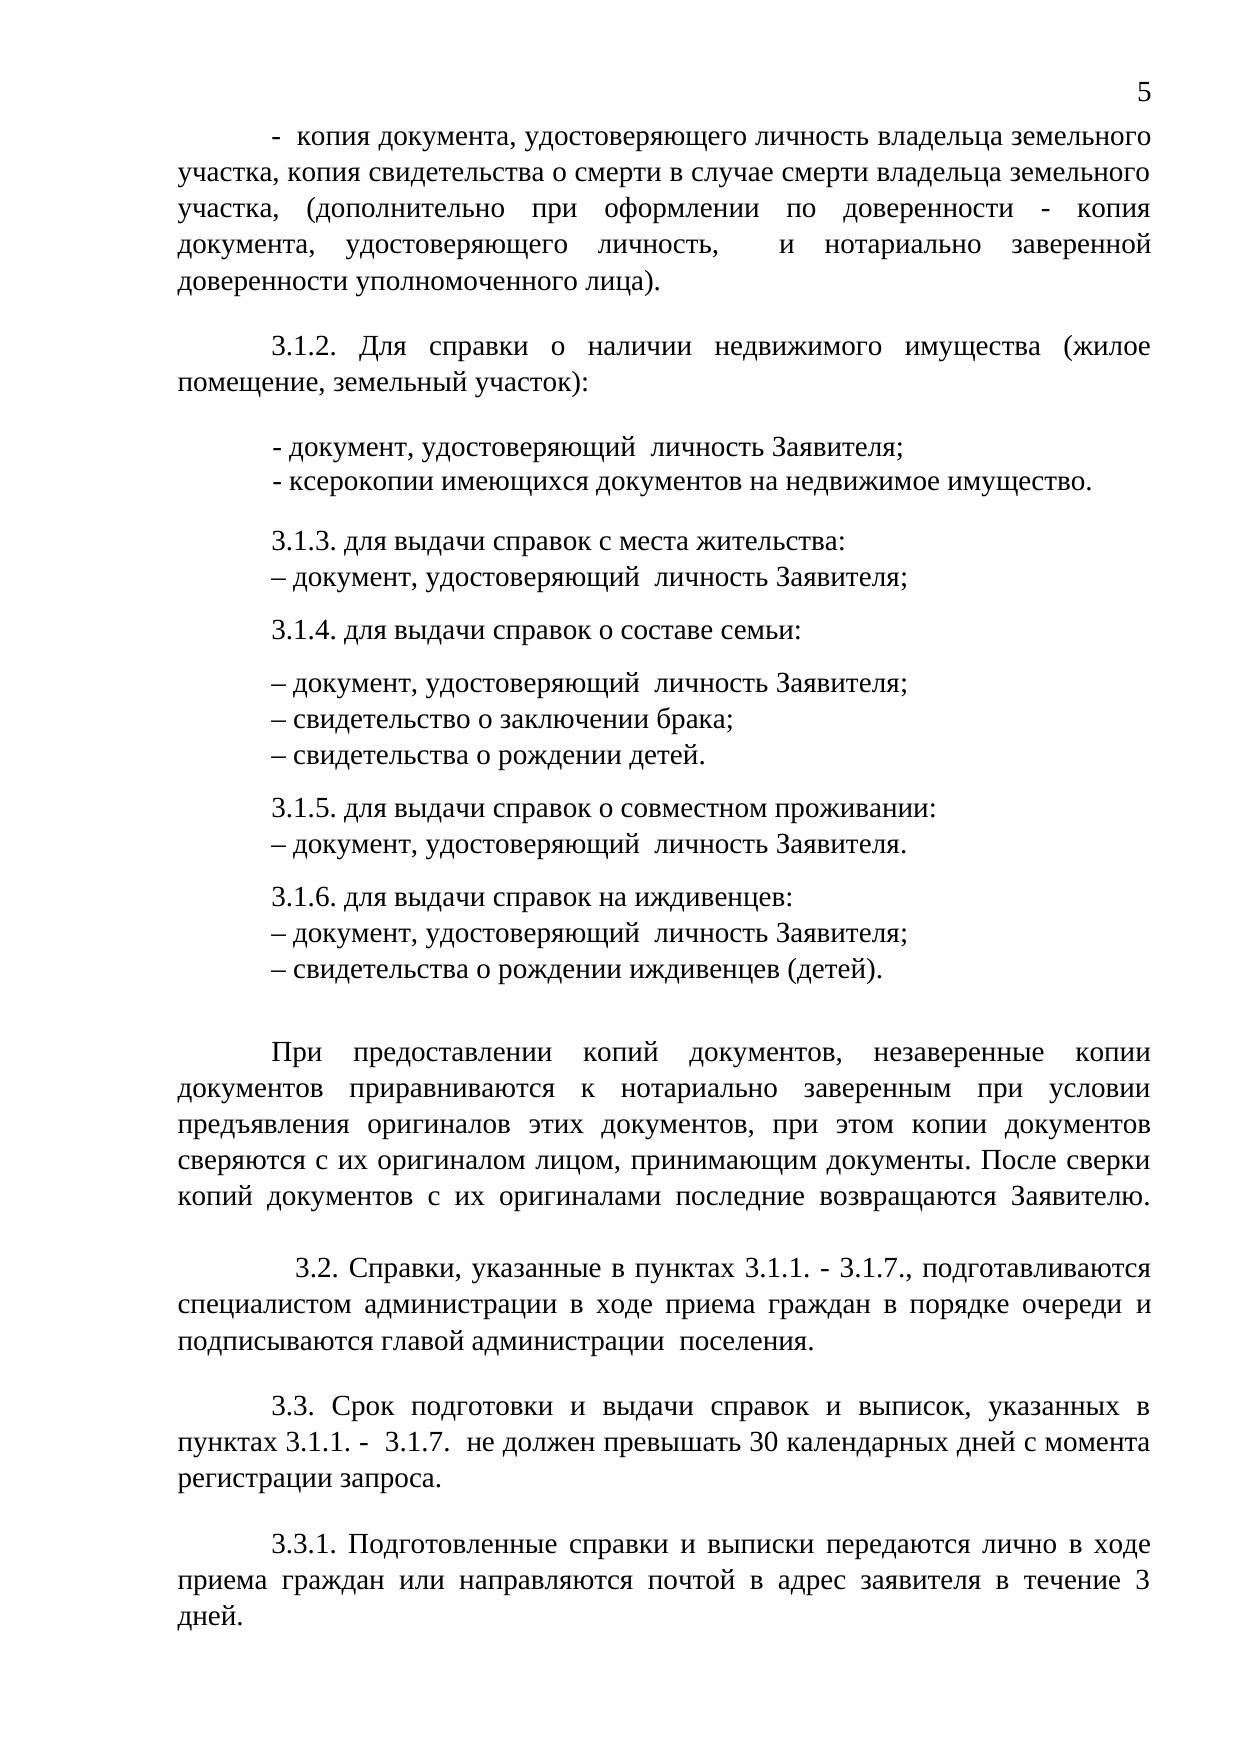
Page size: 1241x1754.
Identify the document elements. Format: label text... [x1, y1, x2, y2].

text 3.1.6. для выдачи справок на иждивенцев: – документ, удостоверяющий личность Заявителя; – свидетельства о рождении иждивенцев (детей). [271, 879, 1152, 1015]
text - ксерокопии имеющихся документов на недвижимое имущество. [177, 463, 1152, 497]
text 3.3. Срок подготовки и выдачи справок и выписок, указанных в пунктах 3.1.1. - 3.1.7. не должен превышать 30 календарных дней с момента регистрации запроса. [177, 1388, 1152, 1494]
text 3.3.1. Подготовленные справки и выписки передаются лично в ходе приема граждан или направляются почтой в адрес заявителя в течение 3 дней. [177, 1526, 1152, 1632]
text 3.1.3. для выдачи справок с места жительства: – документ, удостоверяющий личность Заявителя; [271, 523, 1152, 593]
text - копия документа, удостоверяющего личность владельца земельного участка, копия свидетельства о смерти в случае смерти владельца земельного участка, (дополнительно при оформлении по доверенности - копия документа, удостоверяющего личность, и нотариально заверенной доверенности уполномоченного лица). [177, 118, 1152, 296]
text - документ, удостоверяющий личность Заявителя; [177, 429, 1152, 463]
text 3.1.2. Для справки о наличии недвижимого имущества (жилое помещение, земельный участок): [177, 328, 1152, 398]
text 3.1.4. для выдачи справок о составе семьи: [271, 612, 1152, 645]
text – документ, удостоверяющий личность Заявителя; – свидетельство о заключении брака; – свидетельства о рождении детей. [271, 665, 1152, 771]
text 3.1.5. для выдачи справок о совместном проживании: – документ, удостоверяющий личность Заявителя. [271, 790, 1152, 859]
text При предоставлении копий документов, незаверенные копии документов приравниваются к нотариально заверенным при условии предъявления оригиналов этих документов, при этом копии документов сверяются с их оригиналом лицом, принимающим документы. После сверки копий документов с их оригиналами последние возвращаются Заявителю. 3.2. Справки, указанные в пунктах 3.1.1. - 3.1.7., подготавливаются специалистом администрации в ходе приема граждан в порядке очереди и подписываются главой администрации поселения. [177, 1034, 1152, 1356]
